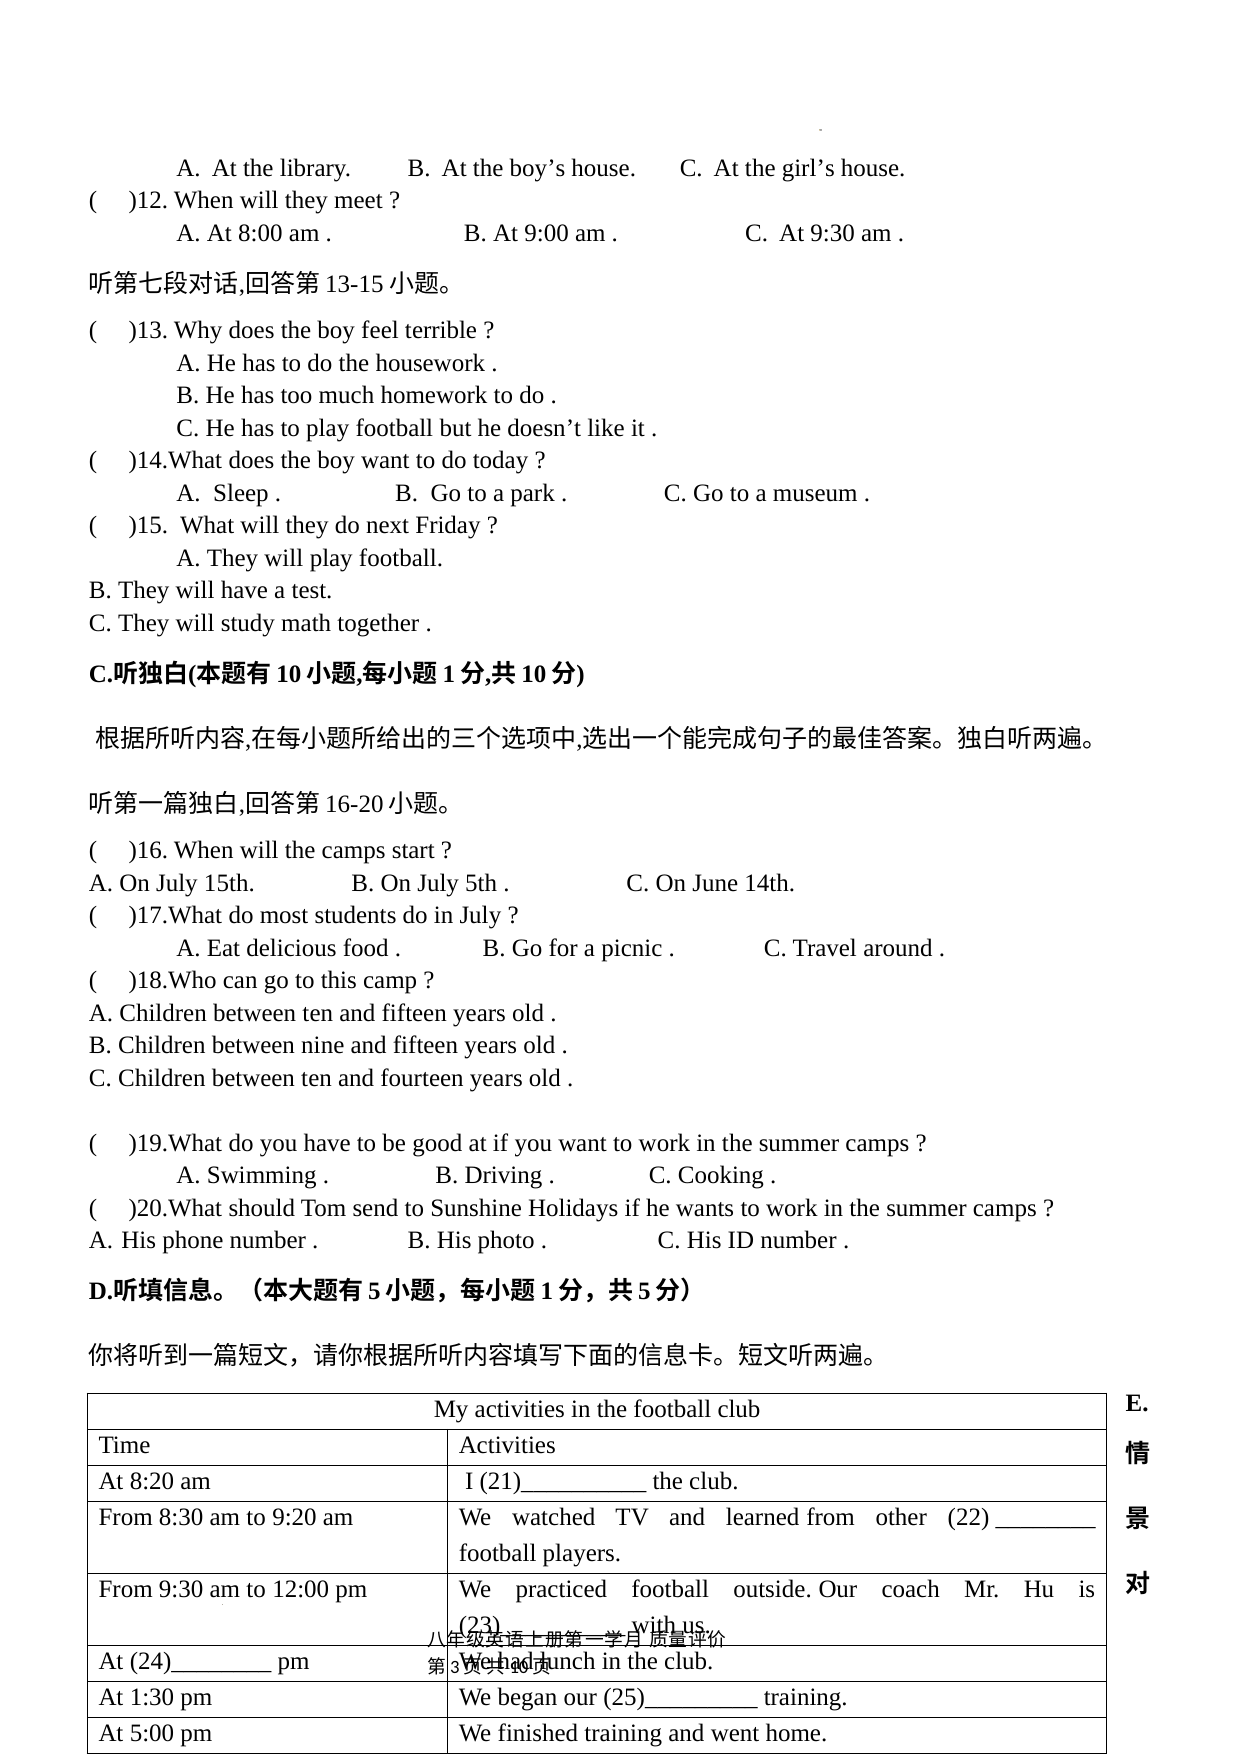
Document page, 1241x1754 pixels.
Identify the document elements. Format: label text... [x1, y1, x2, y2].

table_cell At 8:20 am [88, 1466, 447, 1501]
text ( )18.Who can go to this camp ? [89, 964, 1152, 996]
text ( )14.What does the boy want to do today ? [89, 444, 1152, 476]
table_cell We watched TV and learned from other (22) ________ football players. [448, 1502, 1106, 1573]
text A. Sleep . B. Go to a park . C. Go to a museum . [132, 476, 1152, 509]
list They will study math together . [89, 606, 1152, 639]
list Children between nine and fifteen years old . [89, 1029, 1152, 1061]
text 听第一篇独白,回答第16-20小题。 [89, 769, 1152, 834]
table_cell We had lunch in the club. [448, 1646, 1106, 1681]
text 你将听到一篇短文，请你根据所听内容填写下面的信息卡。短文听两遍。 [89, 1321, 1152, 1386]
text ( )15. What will they do next Friday ? [89, 509, 1152, 541]
list Eat delicious food . B. Go for a picnic . C. Travel around . [132, 931, 1152, 964]
table_cell We finished training and went home. [448, 1718, 1106, 1753]
text C.听独白(本题有10小题,每小题1分,共10分) [89, 639, 1152, 704]
list They will have a test. [89, 574, 1152, 606]
text 根据所听内容,在每小题所给出的三个选项中,选出一个能完成句子的最佳答案。独白听两遍。 [89, 704, 1152, 769]
text ( )13. Why does the boy feel terrible ? [89, 314, 1152, 346]
text ( )20.What should Tom send to Sunshine Holidays if he wants to work in the summer camps ? [89, 1191, 1152, 1224]
list He has too much homework to do . [176, 379, 1152, 411]
table_cell At 5:00 pm [88, 1718, 447, 1753]
text 听第七段对话,回答第13-15 小题。 [89, 249, 1152, 314]
table_cell We practiced football outside. Our coach Mr. Hu is (23)__________ with us. [448, 1574, 1106, 1645]
table_cell From 8:30 am to 9:20 am [88, 1502, 447, 1573]
table_cell We began our (25)_________ training. [448, 1682, 1106, 1717]
text A. At the library. B. At the boy’s house. C. At the girl’s house. [132, 151, 1152, 184]
text ( )17.What do most students do in July ? [89, 899, 1152, 931]
table_cell I (21)__________ the club. [448, 1466, 1106, 1501]
list On July 15th. B. On July 5th . C. On June 14th. [89, 866, 1152, 899]
list He has to play football but he doesn’t like it . [176, 411, 1152, 444]
table_cell At 1:30 pm [88, 1682, 447, 1717]
text ( )19.What do you have to be good at if you want to work in the summer camps ? [89, 1126, 1152, 1159]
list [89, 1386, 1152, 1614]
list They will play football. [176, 541, 1152, 574]
text ( )12. When will they meet ? [89, 184, 1152, 216]
list At 8:00 am . B. At 9:00 am . C. At 9:30 am . [132, 216, 1152, 249]
table_cell From 9:30 am to 12:00 pm [88, 1574, 447, 1645]
table_cell Activities [448, 1430, 1106, 1465]
list He has to do the housework . [176, 346, 1152, 379]
table_cell Time [88, 1430, 447, 1465]
text ( )16. When will the camps start ? [89, 834, 1152, 866]
table_cell At (24)________ pm [88, 1646, 447, 1681]
list His phone number . B. His photo . C. His ID number . [89, 1224, 1152, 1256]
list Children between ten and fourteen years old . [89, 1061, 1152, 1094]
text D.听填信息。（本大题有5小题，每小题1分，共5分） [89, 1256, 1152, 1321]
table_header My activities in the football club [88, 1394, 1106, 1429]
list Children between ten and fifteen years old . [89, 996, 1152, 1029]
list Swimming . B. Driving . C. Cooking . [132, 1159, 1152, 1191]
